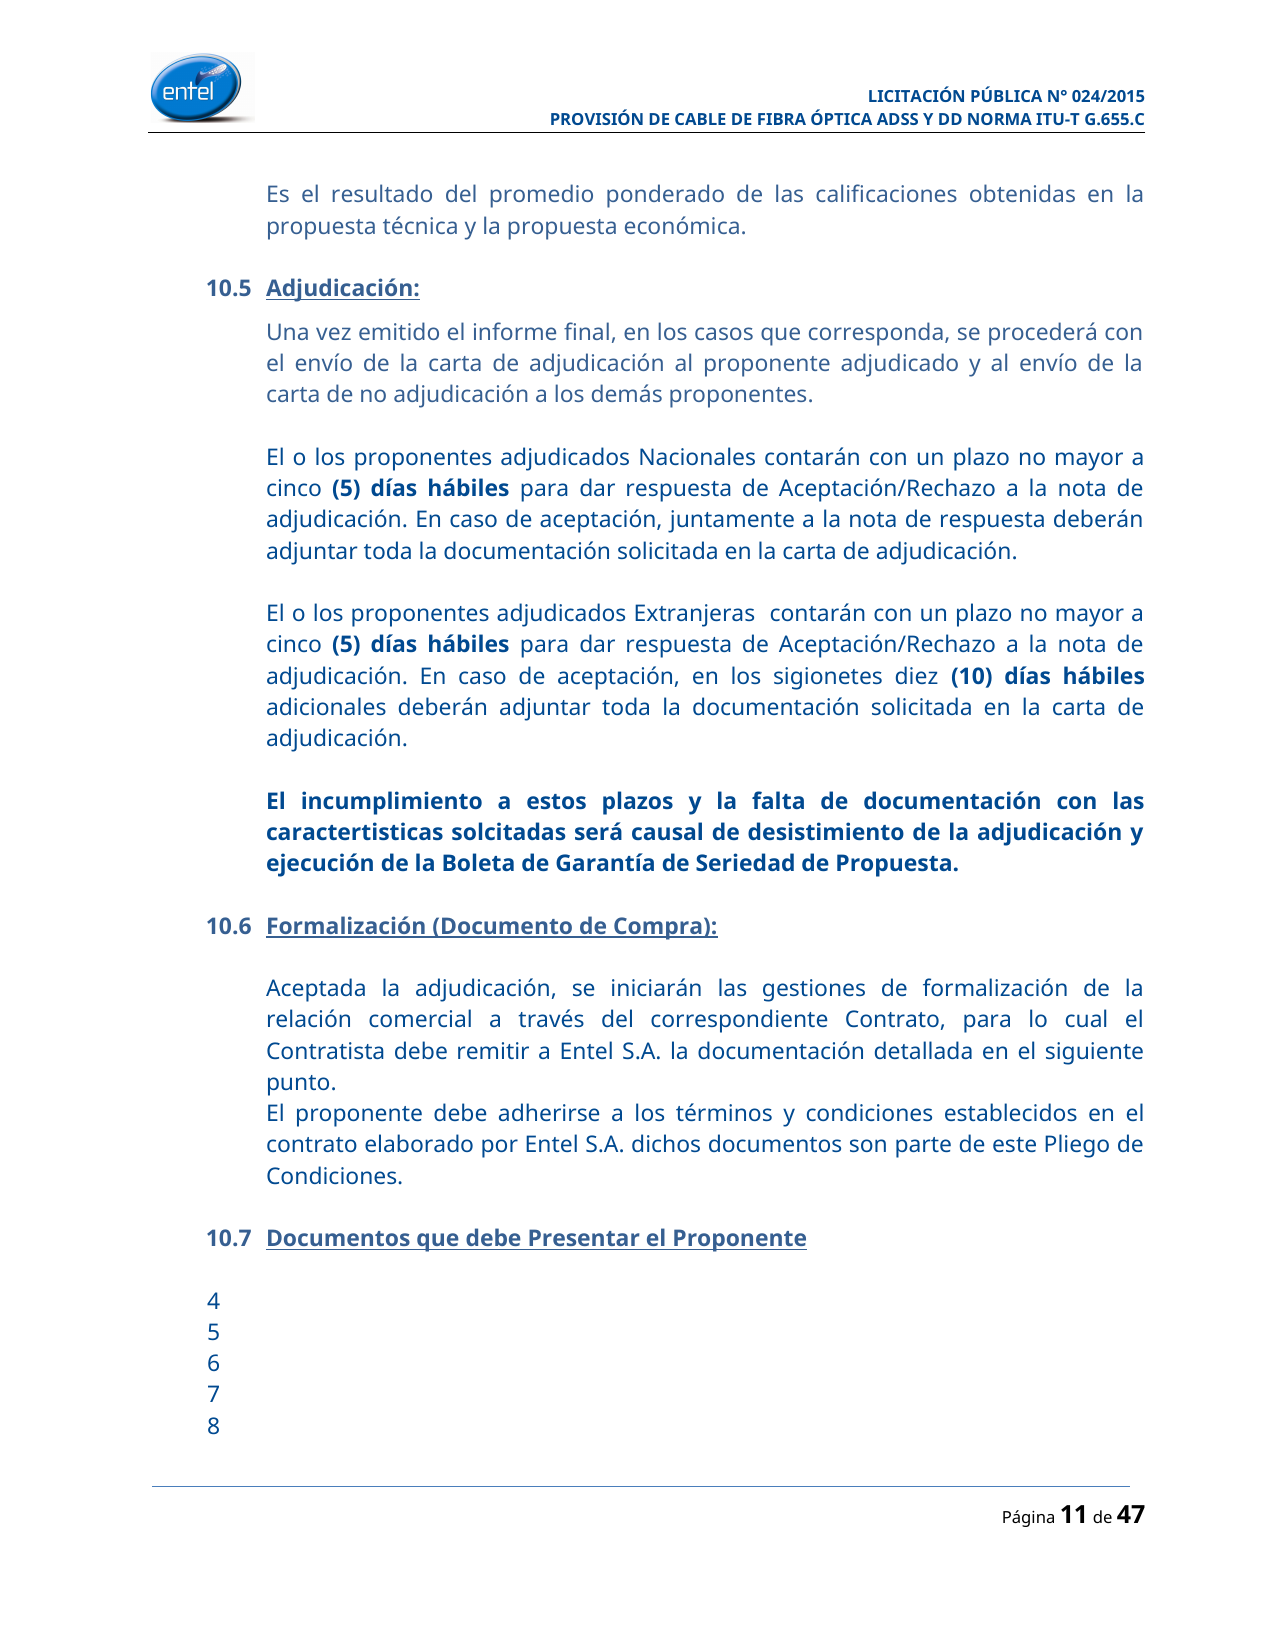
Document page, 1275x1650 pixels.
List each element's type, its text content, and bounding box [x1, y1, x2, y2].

list Documentos que debe Presentar el Proponente [206, 1222, 1145, 1253]
text El o los proponentes adjudicados Nacionales contarán con un plazo no mayor a cinco (5) días hábiles para dar respuesta de Aceptación/Rechazo a la nota de adjudicación. En caso de aceptación, juntamente a la nota de respuesta deberán adjuntar toda la documentación solicitada en la carta de adjudicación. [266, 441, 1145, 566]
text Aceptada la adjudicación, se iniciarán las gestiones de formalización de la relación comercial a través del correspondiente Contrato, para lo cual el Contratista debe remitir a Entel S.A. la documentación detallada en el siguiente punto. [266, 972, 1145, 1097]
list Adjudicación: [206, 272, 1145, 303]
list Formalización (Documento de Compra): [206, 910, 1145, 941]
text El proponente debe adherirse a los términos y condiciones establecidos en el contrato elaborado por Entel S.A. dichos documentos son parte de este Pliego de Condiciones. [266, 1097, 1145, 1191]
text Una vez emitido el informe final, en los casos que corresponda, se procederá con el envío de la carta de adjudicación al proponente adjudicado y al envío de la carta de no adjudicación a los demás proponentes. [266, 316, 1145, 410]
picture [150, 52, 255, 123]
text El incumplimiento a estos plazos y la falta de documentación con las caractertisticas solcitadas será causal de desistimiento de la adjudicación y ejecución de la Boleta de Garantía de Seriedad de Propuesta. [266, 785, 1145, 878]
text Es el resultado del promedio ponderado de las calificaciones obtenidas en la propuesta técnica y la propuesta económica. [266, 178, 1145, 241]
text El o los proponentes adjudicados Extranjeras contarán con un plazo no mayor a cinco (5) días hábiles para dar respuesta de Aceptación/Rechazo a la nota de adjudicación. En caso de aceptación, en los sigionetes diez (10) días hábiles adicionales deberán adjuntar toda la documentación solicitada en la carta de adjudicación. [266, 597, 1145, 753]
